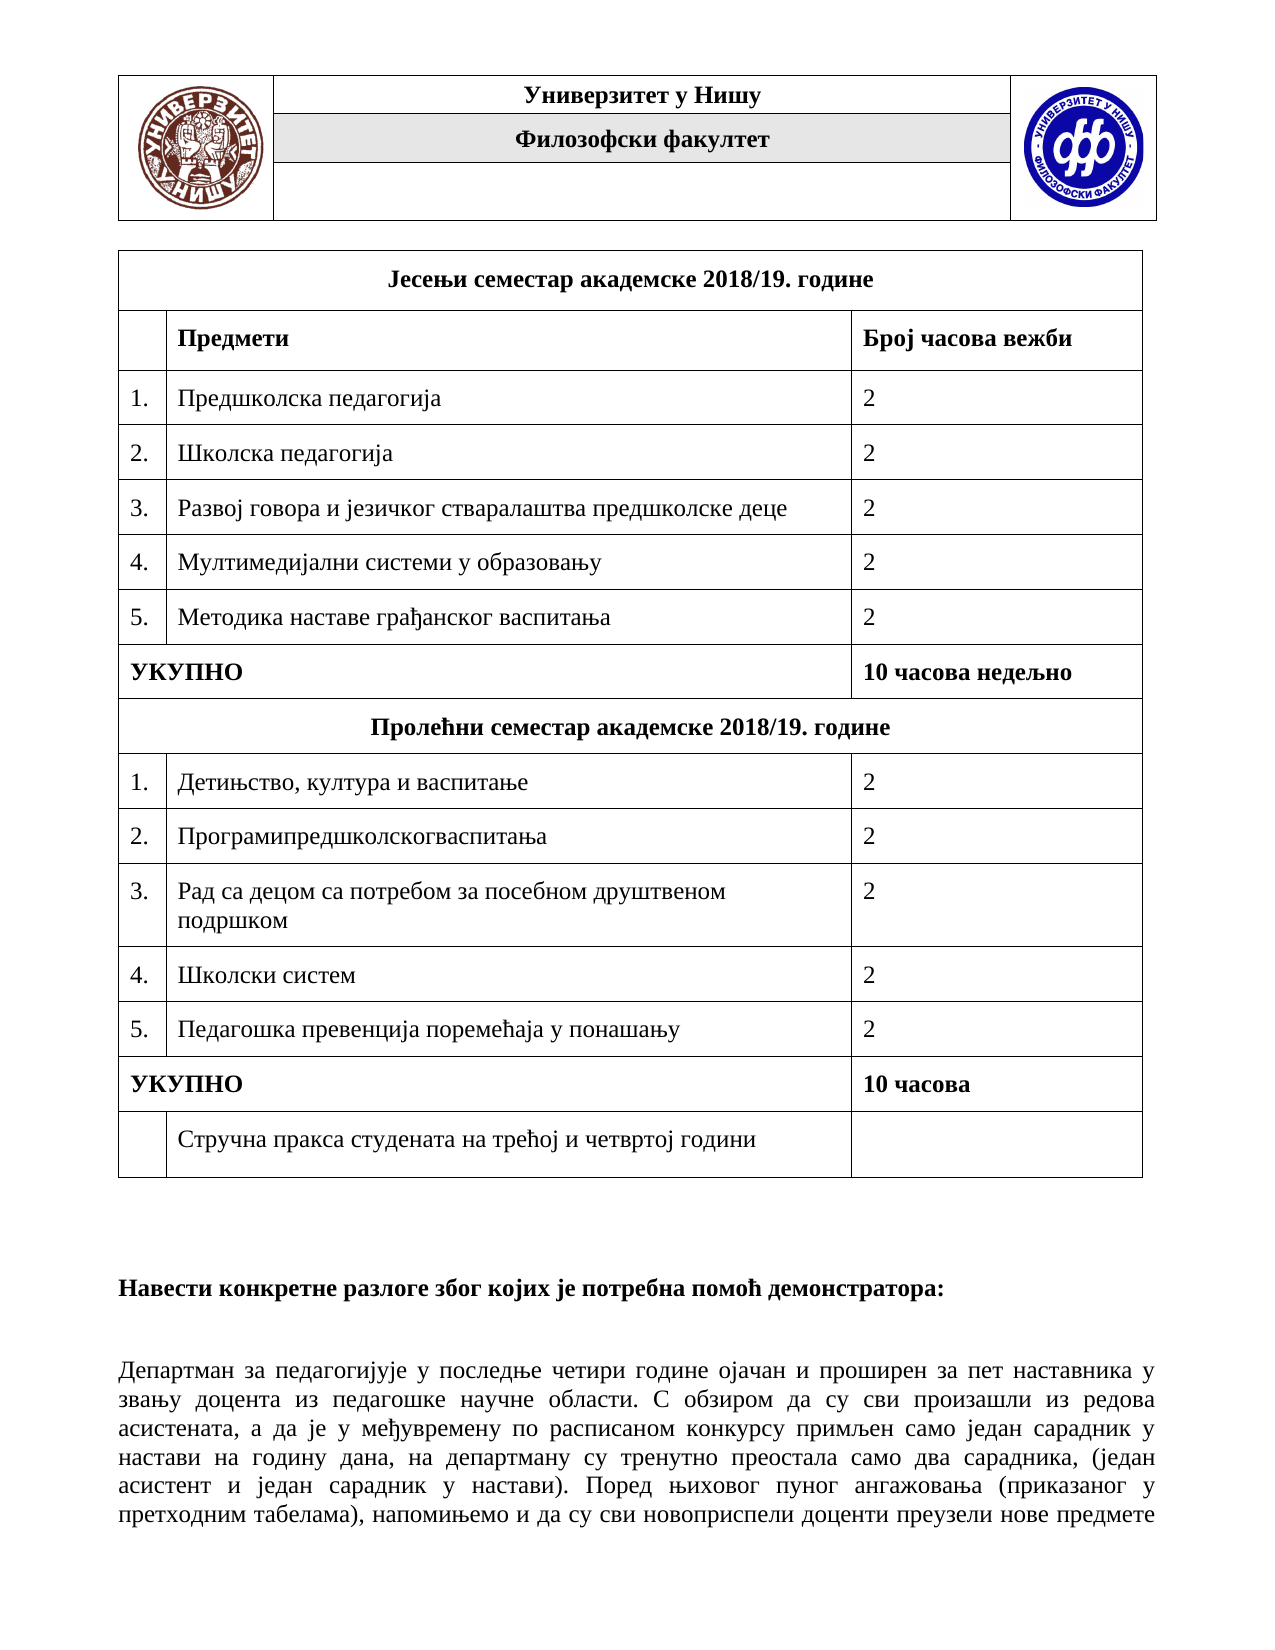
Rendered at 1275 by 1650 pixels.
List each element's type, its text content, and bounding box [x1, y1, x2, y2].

table_cell 2 [852, 590, 1142, 643]
table_cell Методика наставе грађанског васпитања [167, 590, 851, 643]
table_cell 5. [119, 1002, 166, 1056]
table_cell Број часова вежби [852, 311, 1142, 369]
table_cell 3. [119, 480, 166, 534]
table_cell 2 [852, 864, 1142, 946]
table_cell 10 часова недељно [852, 645, 1142, 698]
table_cell Предшколска педагогија [167, 371, 851, 424]
table_cell 4. [119, 947, 166, 1001]
table_cell 2 [852, 535, 1142, 589]
table_cell [119, 1112, 166, 1177]
table_cell 2. [119, 425, 166, 479]
table_header Јесењи семестар академске 2018/19. године [119, 251, 1142, 310]
table_cell УКУПНО [119, 645, 851, 698]
table_cell Мултимедијални системи у образовању [167, 535, 851, 589]
table_cell Програмипредшколскогваспитања [167, 809, 851, 863]
table_cell 10 часова [852, 1057, 1142, 1111]
table_cell Пролећни семестар академске 2018/19. године [119, 699, 1142, 753]
table_cell 2 [852, 425, 1142, 479]
picture [1024, 87, 1144, 207]
table_cell [119, 311, 166, 369]
text Навести конкретне разлоге због којих је потребна помоћ демонстратора: [118, 1273, 1157, 1302]
table_cell 2 [852, 809, 1142, 863]
table_cell 5. [119, 590, 166, 643]
table_cell Стручна пракса студената на трећој и четвртој години [167, 1112, 851, 1177]
table_cell 2 [852, 754, 1142, 808]
table_cell Предмети [167, 311, 851, 369]
table_cell [852, 1112, 1142, 1177]
table_cell 2 [852, 371, 1142, 424]
table_cell Школски систем [167, 947, 851, 1001]
table_cell 2. [119, 809, 166, 863]
table_cell Детињство, култура и васпитање [167, 754, 851, 808]
table_cell 2 [852, 1002, 1142, 1056]
table_cell 3. [119, 864, 166, 946]
table_cell Развој говора и језичког стваралаштва предшколске деце [167, 480, 851, 534]
table_cell 1. [119, 371, 166, 424]
table_cell УКУПНО [119, 1057, 851, 1111]
table_cell 1. [119, 754, 166, 808]
table_cell 2 [852, 947, 1142, 1001]
table_cell Рад са децом са потребом за посебном друштвеном подршком [167, 864, 851, 946]
picture [134, 84, 267, 214]
table_cell Школска педагогија [167, 425, 851, 479]
table_cell Педагошка превенција поремећаја у понашању [167, 1002, 851, 1056]
table_cell 4. [119, 535, 166, 589]
table_cell 2 [852, 480, 1142, 534]
